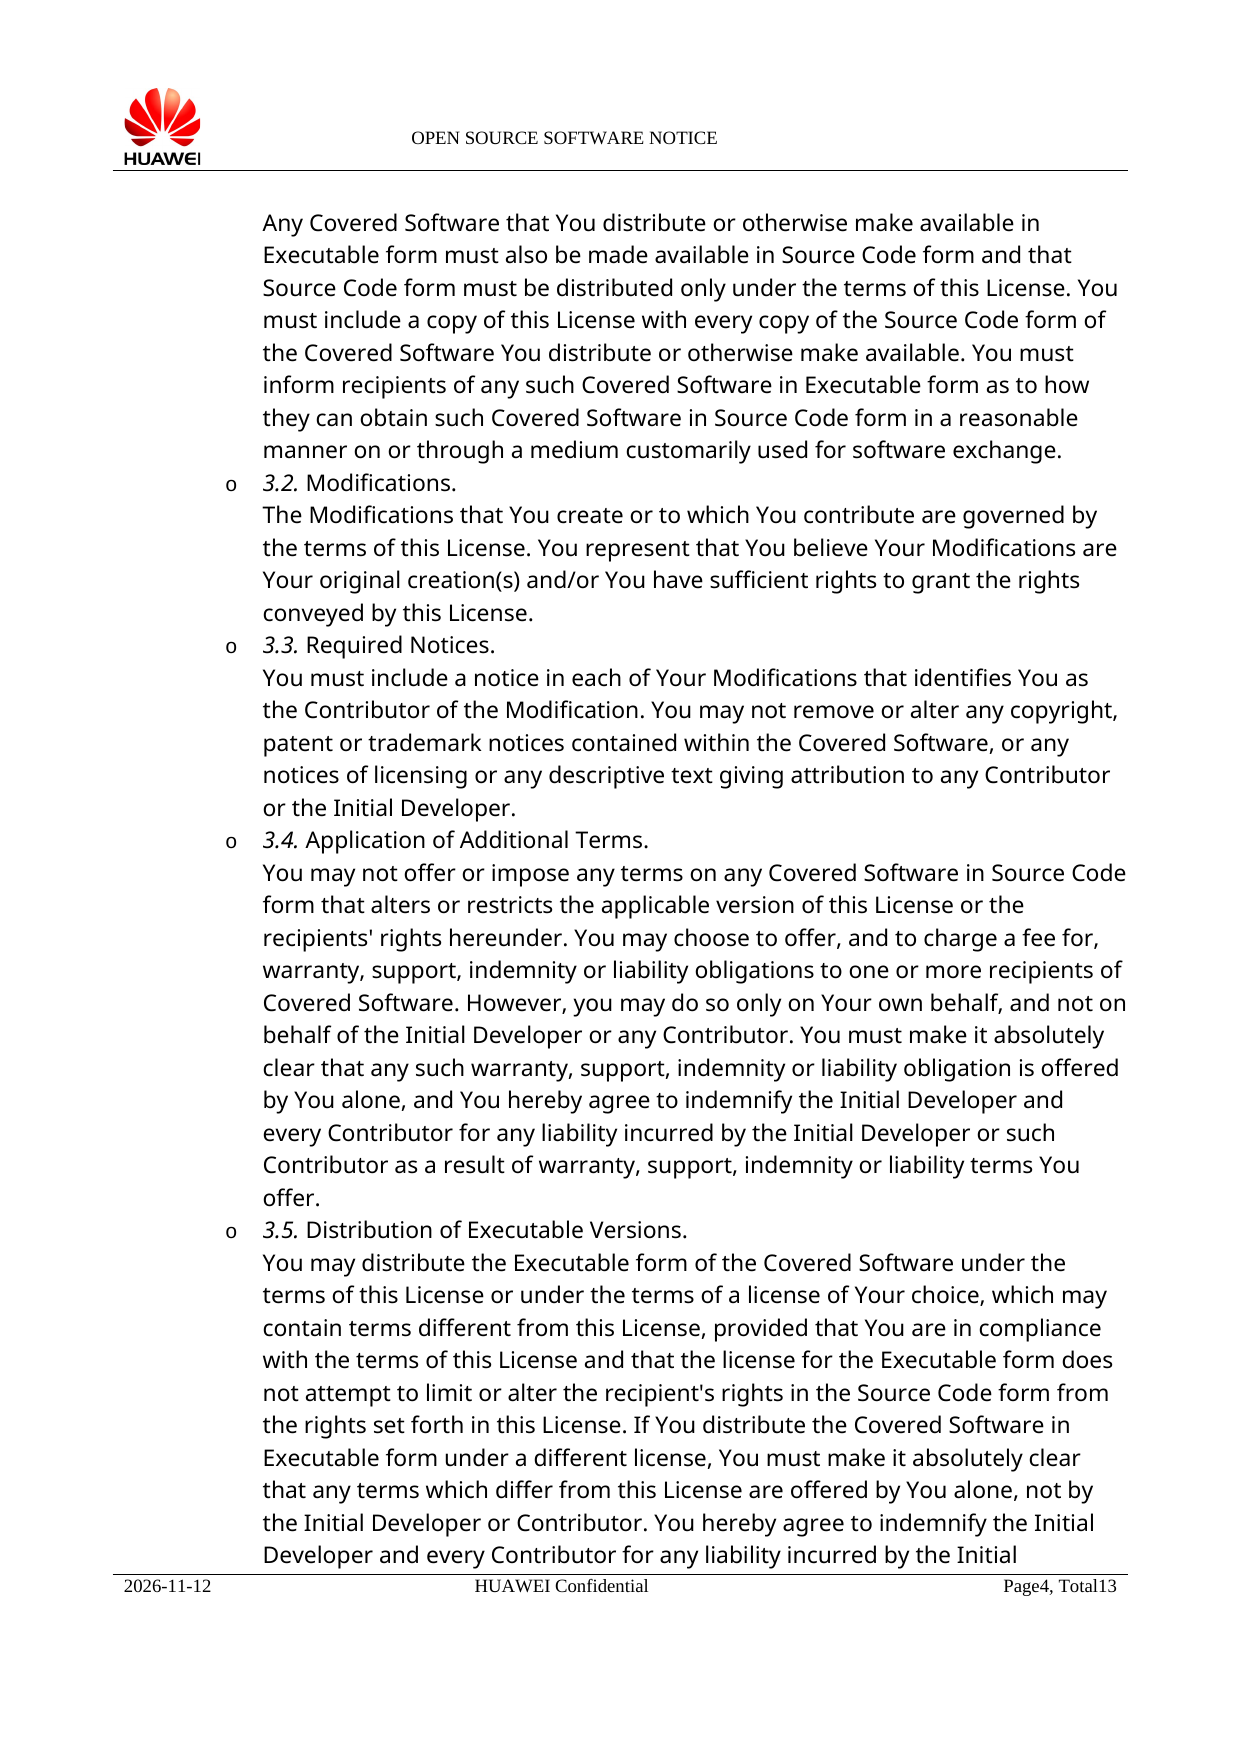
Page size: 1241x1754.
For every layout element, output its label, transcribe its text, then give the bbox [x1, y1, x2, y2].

list 3.3. Required Notices. You must include a notice in each of Your Modifications that identifies You as the Contributor of the Modification. You may not remove or alter any copyright, patent or trademark notices contained within the Covered Software, or any notices of licensing or any descriptive text giving attribution to any Contributor or the Initial Developer. [225, 629, 1128, 824]
list 3.2. Modifications. The Modifications that You create or to which You contribute are governed by the terms of this License. You represent that You believe Your Modifications are Your original creation(s) and/or You have sufficient rights to grant the rights conveyed by this License. [225, 466, 1128, 629]
list 3.4. Application of Additional Terms. You may not offer or impose any terms on any Covered Software in Source Code form that alters or restricts the applicable version of this License or the recipients' rights hereunder. You may choose to offer, and to charge a fee for, warranty, support, indemnity or liability obligations to one or more recipients of Covered Software. However, you may do so only on Your own behalf, and not on behalf of the Initial Developer or any Contributor. You must make it absolutely clear that any such warranty, support, indemnity or liability obligation is offered by You alone, and You hereby agree to indemnify the Initial Developer and every Contributor for any liability incurred by the Initial Developer or such Contributor as a result of warranty, support, indemnity or liability terms You offer. [225, 824, 1128, 1214]
picture [124, 88, 201, 165]
